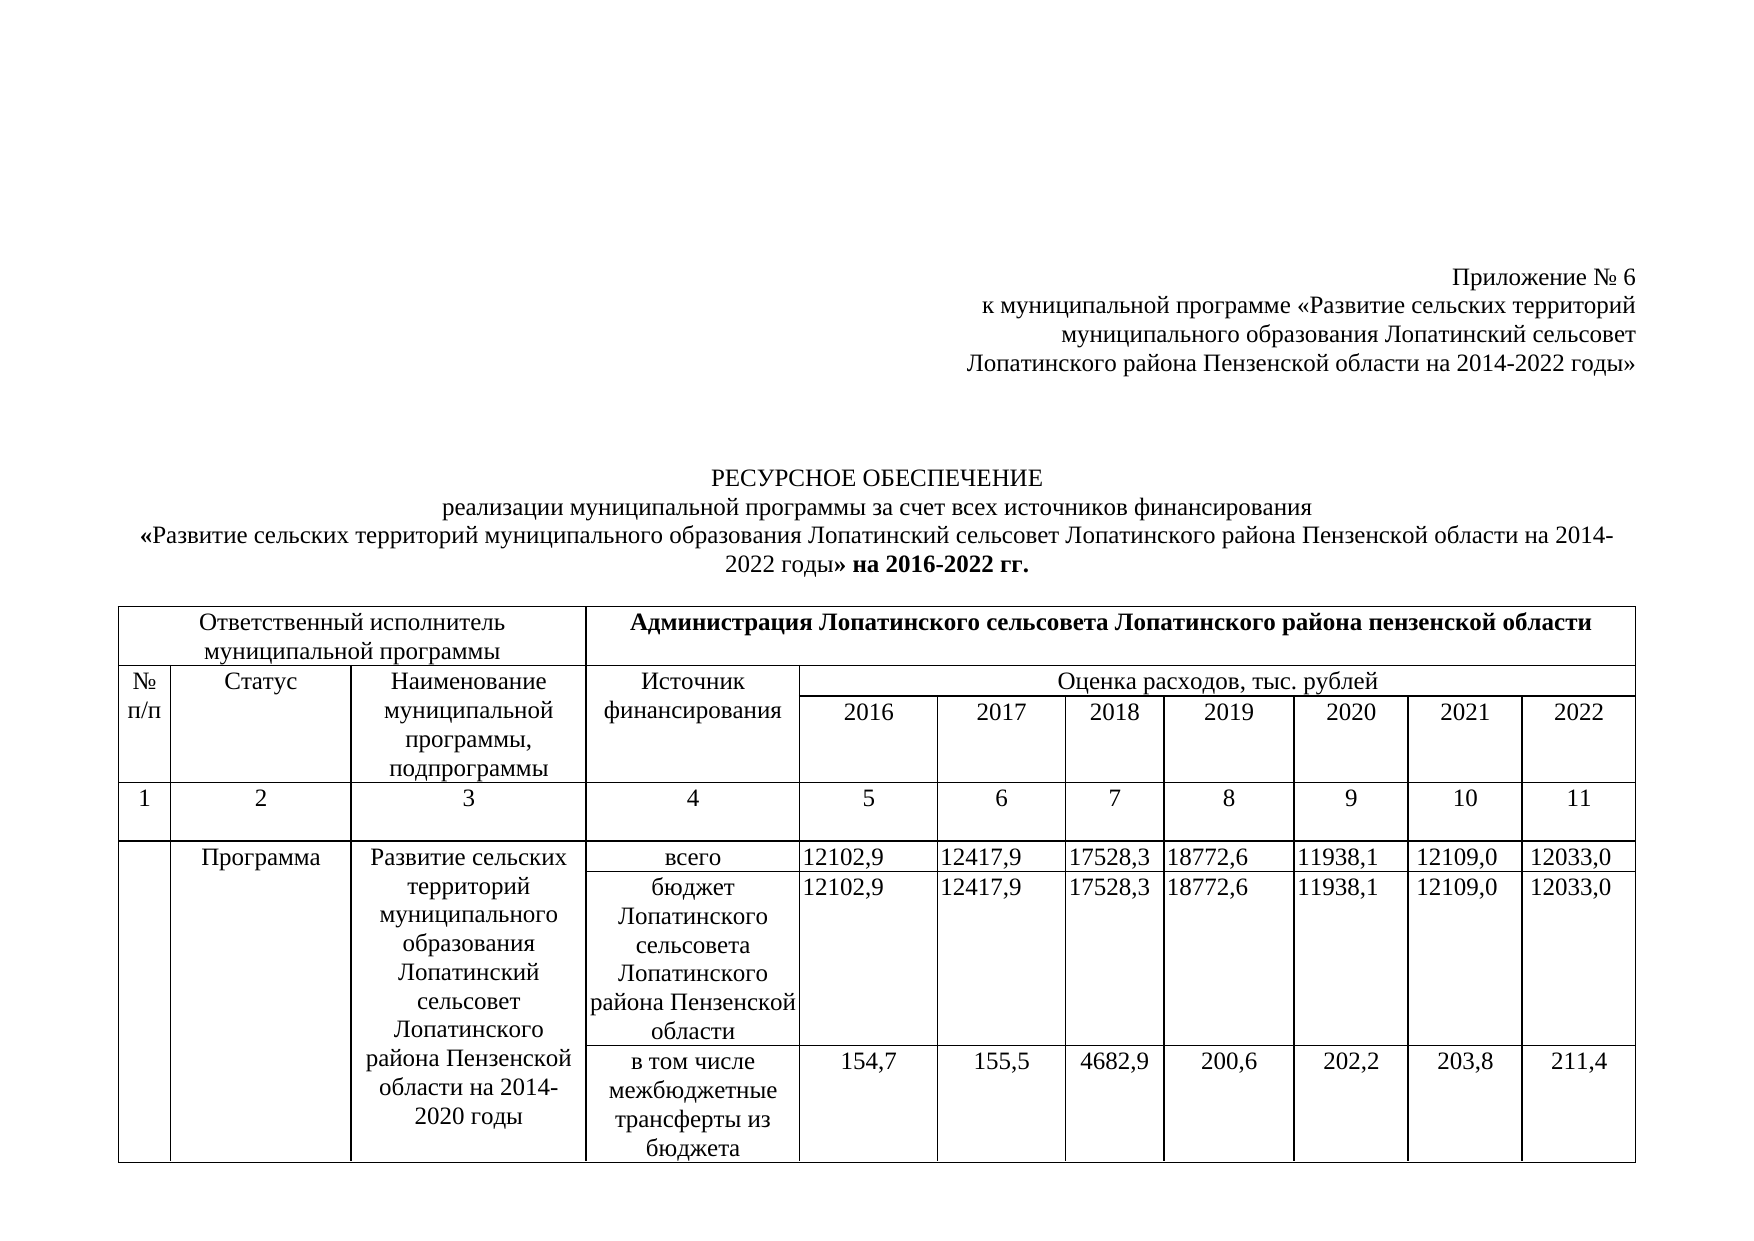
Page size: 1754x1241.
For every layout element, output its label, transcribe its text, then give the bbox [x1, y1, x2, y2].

table_cell Оценка расходов, тыс. рублей [800, 666, 1635, 695]
table_cell 12102,9 [800, 872, 937, 1045]
table_cell 155,5 [938, 1046, 1065, 1161]
table_cell 18772,6 [1165, 872, 1293, 1045]
text Лопатинского района Пензенской области на 2014-2022 годы» [118, 348, 1636, 377]
table_cell Источник финансирования [587, 666, 799, 781]
table_cell Наименование муниципальной программы, подпрограммы [352, 666, 585, 781]
table_cell 10 [1409, 783, 1521, 840]
table_cell 8 [1165, 783, 1293, 840]
table_cell 17528,3 [1066, 872, 1163, 1045]
table_cell 2021 [1409, 697, 1521, 781]
table_cell 11938,1 [1295, 872, 1407, 1045]
table_cell Развитие сельских территорий муниципального образования Лопатинский сельсовет Лопатинского района Пензенской области на 2014-2020 годы [352, 842, 585, 1161]
table_cell 9 [1295, 783, 1407, 840]
table_cell 12109,0 [1409, 872, 1521, 1045]
table_cell 12417,9 [938, 842, 1065, 871]
table_cell 2016 [800, 697, 937, 781]
table_cell 11938,1 [1295, 842, 1407, 871]
table_cell 12417,9 [938, 872, 1065, 1045]
table_cell 17528,3 [1066, 842, 1163, 871]
table_cell 5 [800, 783, 937, 840]
table_cell 2022 [1523, 697, 1635, 781]
table_cell 2019 [1165, 697, 1293, 781]
table_cell Программа [171, 842, 350, 1161]
text муниципального образования Лопатинский сельсовет [118, 319, 1636, 348]
table_cell 12033,0 [1523, 842, 1635, 871]
table_cell 6 [938, 783, 1065, 840]
table_cell № п/п [119, 666, 170, 781]
table_cell 211,4 [1523, 1046, 1635, 1161]
table_cell 2020 [1295, 697, 1407, 781]
table_cell бюджет Лопатинского сельсовета Лопатинского района Пензенской области [587, 872, 799, 1045]
text РЕСУРСНОЕ ОБЕСПЕЧЕНИЕ [118, 463, 1636, 492]
text реализации муниципальной программы за счет всех источников финансирования [118, 492, 1636, 521]
table_cell в том числе межбюджетные трансферты из бюджета Пензенской области [587, 1046, 799, 1161]
table_cell 202,2 [1295, 1046, 1407, 1161]
text «Развитие сельских территорий муниципального образования Лопатинский сельсовет Лопатинского района Пензенской области на 2014-2022 годы» на 2016-2022 гг. [118, 521, 1636, 578]
table_cell 2018 [1066, 697, 1163, 781]
text к муниципальной программе «Развитие сельских территорий [118, 291, 1636, 319]
table_cell 154,7 [800, 1046, 937, 1161]
table_header Администрация Лопатинского сельсовета Лопатинского района пензенской области [587, 607, 1635, 665]
table_cell 12102,9 [800, 842, 937, 871]
table_cell 1 [119, 783, 170, 840]
table_cell 2 [171, 783, 350, 840]
table_cell 12109,0 [1409, 842, 1521, 871]
table_cell 4682,9 [1066, 1046, 1163, 1161]
table_header Ответственный исполнитель муниципальной программы [119, 607, 585, 665]
table_cell 12033,0 [1523, 872, 1635, 1045]
table_cell 3 [352, 783, 585, 840]
table_cell 200,6 [1165, 1046, 1293, 1161]
table_cell 203,8 [1409, 1046, 1521, 1161]
table_cell 18772,6 [1165, 842, 1293, 871]
table_cell 11 [1523, 783, 1635, 840]
table_cell 2017 [938, 697, 1065, 781]
table_cell 7 [1066, 783, 1163, 840]
text Приложение № 6 [118, 262, 1636, 291]
table_cell 4 [587, 783, 799, 840]
table_cell Статус [171, 666, 350, 781]
table_cell всего [587, 842, 799, 871]
table_cell [119, 842, 170, 1161]
